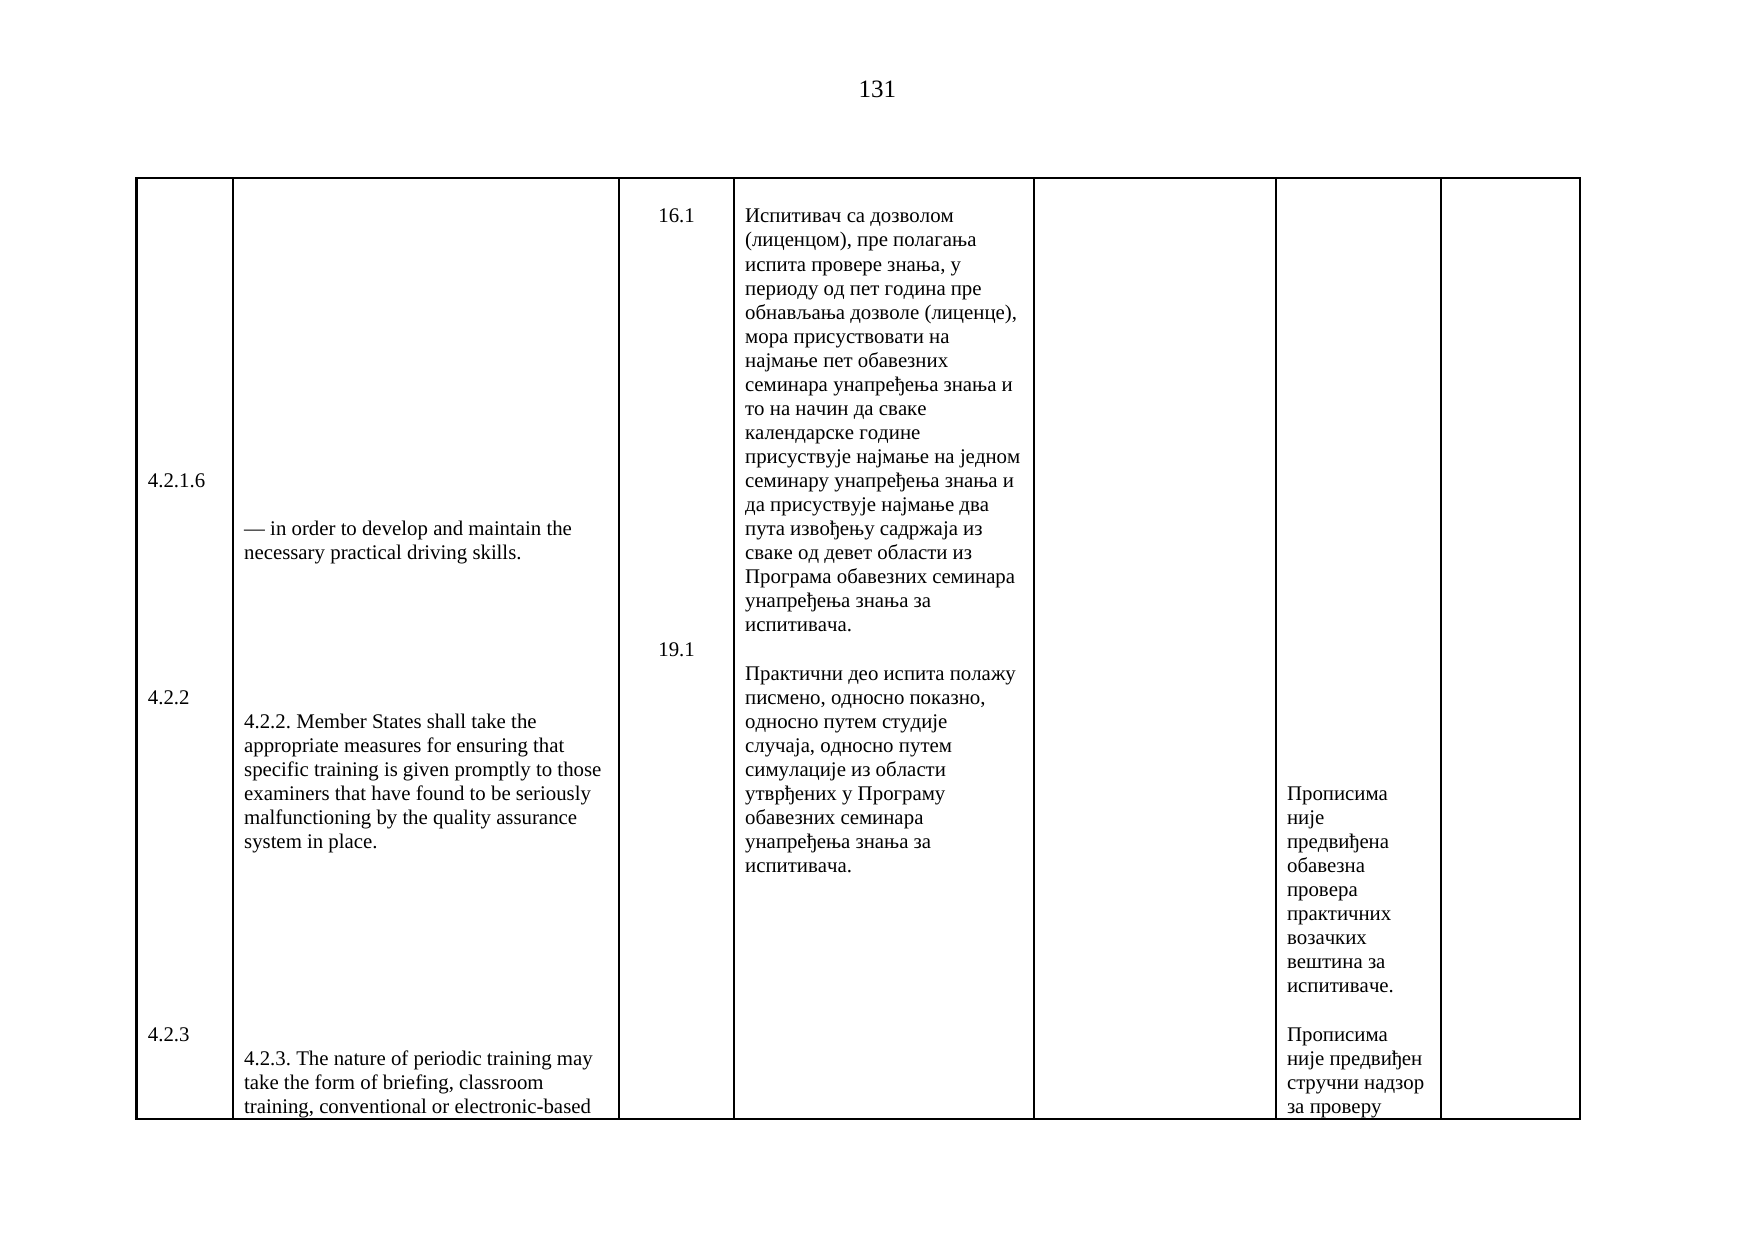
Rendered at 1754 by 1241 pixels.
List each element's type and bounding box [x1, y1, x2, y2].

table_cell [138, 179, 232, 1118]
table_cell [735, 179, 1033, 1118]
table_cell [1277, 179, 1440, 1118]
table_cell [1442, 179, 1579, 1118]
table_cell [620, 179, 733, 1118]
table_cell [1035, 179, 1275, 1118]
table_cell [234, 179, 618, 1118]
